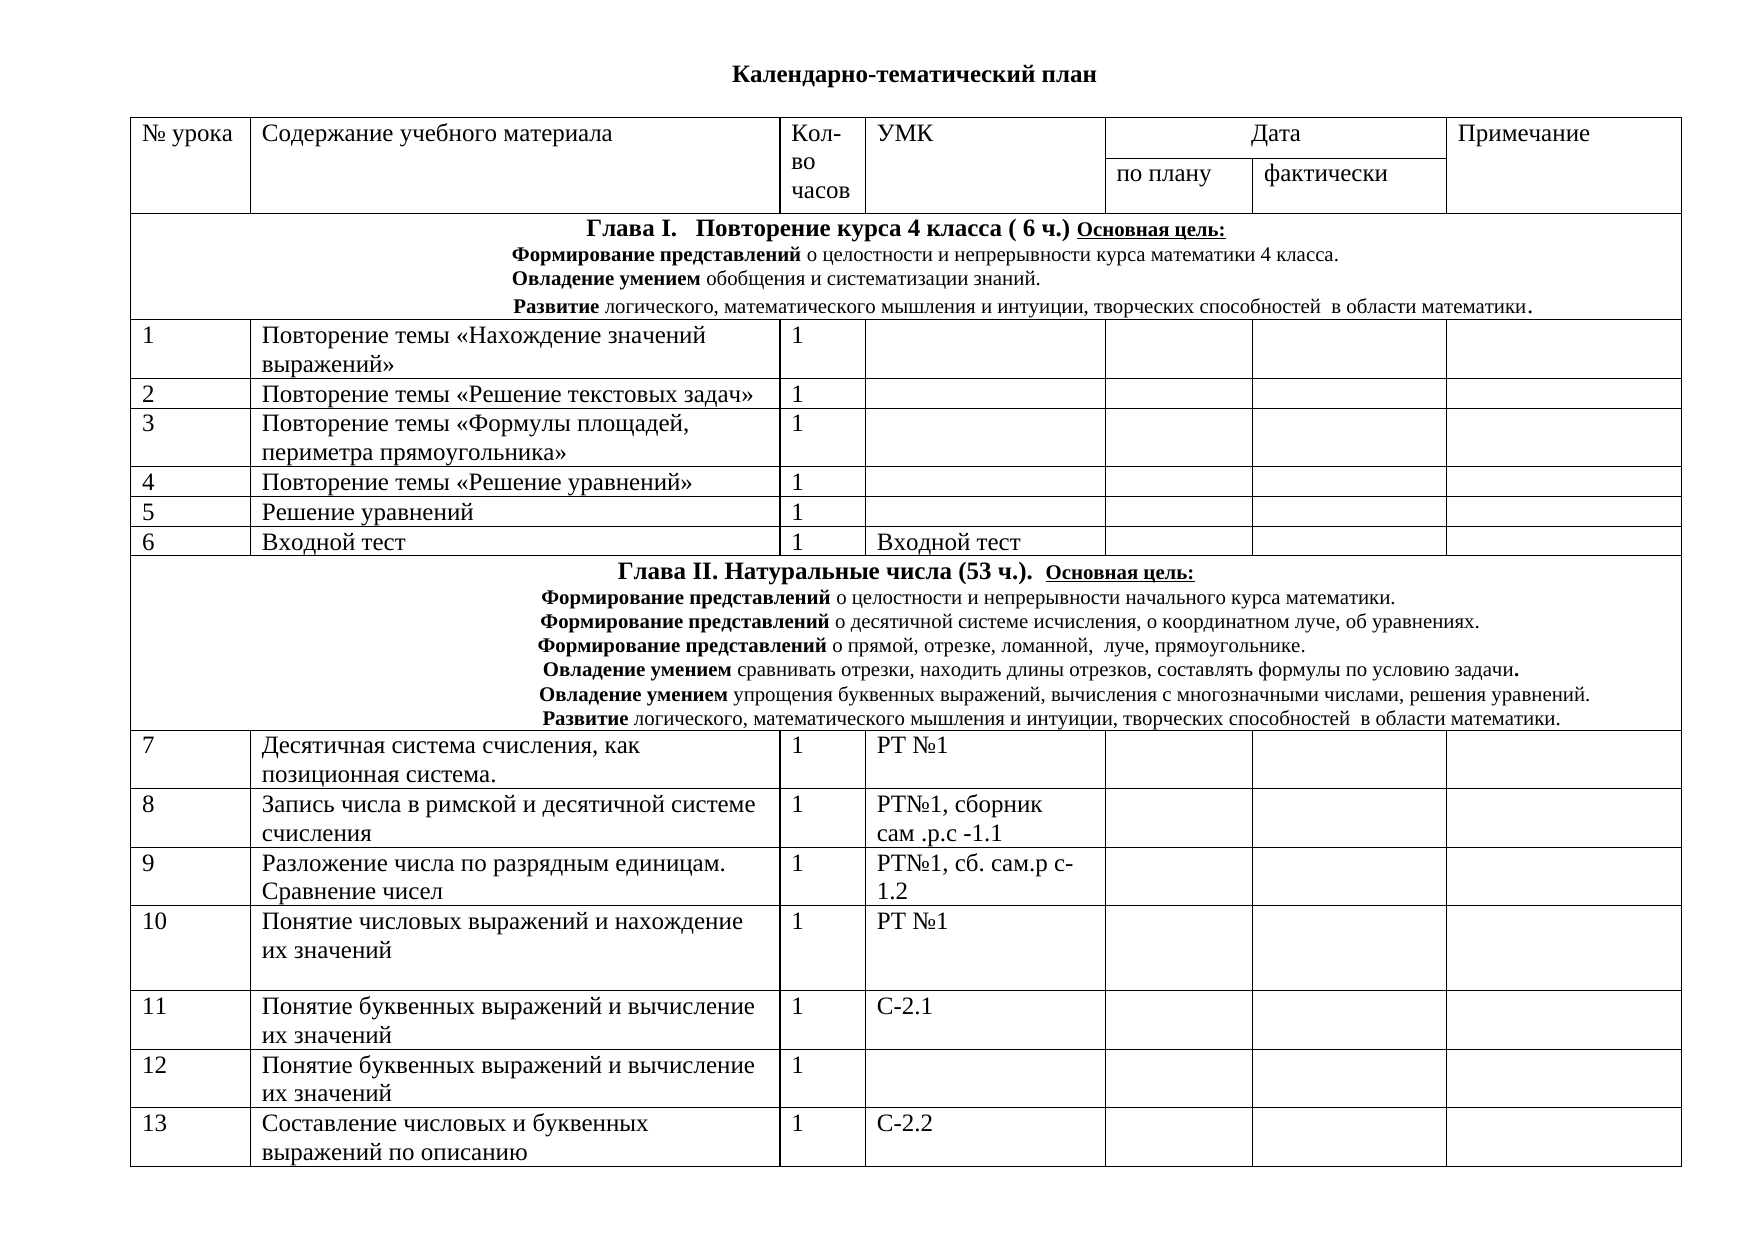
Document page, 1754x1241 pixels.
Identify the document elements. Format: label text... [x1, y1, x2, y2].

table_cell 13 [131, 1108, 250, 1166]
table_cell 12 [131, 1050, 250, 1107]
table_cell 1 [781, 906, 865, 990]
table_cell [1253, 991, 1446, 1049]
table_cell [1106, 789, 1252, 847]
table_cell [866, 467, 1105, 496]
table_cell 1 [781, 409, 865, 466]
table_cell [1106, 1108, 1252, 1166]
table_cell 1 [781, 497, 865, 526]
table_cell Глава II. Натуральные числа (53 ч.). Основная цель: Формирование представлений о целостности и непрерывности начального курса математики. Формирование представлений о десятичной системе исчисления, о координатном луче, об уравнениях. Формирование представлений о прямой, отрезке, ломанной, луче, прямоугольнике. Овладение умением сравнивать отрезки, находить длины отрезков, составлять формулы по условию задачи. Овладение умением упрощения буквенных выражений, вычисления с многозначными числами, решения уравнений. Развитие логического, математического мышления и интуиции, творческих способностей в области математики. [131, 556, 1681, 729]
table_cell [1447, 497, 1681, 526]
table_cell [866, 1050, 1105, 1107]
table_cell [1447, 789, 1681, 847]
table_cell [1447, 848, 1681, 905]
table_cell фактически [1253, 159, 1446, 212]
table_cell [1106, 906, 1252, 990]
table_cell [866, 409, 1105, 466]
table_cell [1253, 731, 1446, 788]
table_cell [1106, 731, 1252, 788]
table_cell Понятие буквенных выражений и вычисление их значений [251, 1050, 779, 1107]
table_header УМК [866, 118, 1105, 212]
table_cell Повторение темы «Нахождение значений выражений» [251, 320, 779, 378]
table_cell [866, 320, 1105, 378]
table_cell [1106, 527, 1252, 555]
table_cell [1253, 467, 1446, 496]
table_cell Повторение темы «Решение текстовых задач» [251, 379, 779, 407]
table_header Дата [1106, 118, 1446, 157]
table_cell Запись числа в римской и десятичной системе счисления [251, 789, 779, 847]
text Календарно-тематический план [175, 59, 1654, 88]
table_cell РТ№1, сборник сам .р.с -1.1 [866, 789, 1105, 847]
table_cell 1 [131, 320, 250, 378]
table_cell 1 [781, 527, 865, 555]
table_cell [1253, 1050, 1446, 1107]
table_cell 11 [131, 991, 250, 1049]
table_cell 1 [781, 789, 865, 847]
table_cell 7 [131, 731, 250, 788]
table_cell 1 [781, 991, 865, 1049]
table_cell 3 [131, 409, 250, 466]
table_cell [866, 379, 1105, 407]
table_cell Повторение темы «Решение уравнений» [251, 467, 779, 496]
table_cell 4 [131, 467, 250, 496]
table_cell Глава I. Повторение курса 4 класса ( 6 ч.) Основная цель: Формирование представлений о целостности и непрерывности курса математики 4 класса. Овладение умением обобщения и систематизации знаний. Развитие логического, математического мышления и интуиции, творческих способностей в области математики. [131, 214, 1681, 319]
table_cell по плану [1106, 159, 1252, 212]
table_cell [1253, 497, 1446, 526]
table_cell Разложение числа по разрядным единицам. Сравнение чисел [251, 848, 779, 905]
table_cell 1 [781, 848, 865, 905]
table_cell [1447, 906, 1681, 990]
table_cell Понятие числовых выражений и нахождение их значений [251, 906, 779, 990]
table_cell РТ №1 [866, 906, 1105, 990]
table_cell Десятичная система счисления, как позиционная система. [251, 731, 779, 788]
table_cell 1 [781, 320, 865, 378]
table_cell [1253, 906, 1446, 990]
table_cell [866, 497, 1105, 526]
table_header № урока [131, 118, 250, 212]
table_cell [1447, 467, 1681, 496]
table_cell 9 [131, 848, 250, 905]
table_cell РТ№1, сб. сам.р с-1.2 [866, 848, 1105, 905]
table_cell [1106, 409, 1252, 466]
table_cell Составление числовых и буквенных выражений по описанию [251, 1108, 779, 1166]
table_cell [1447, 409, 1681, 466]
table_cell [1253, 1108, 1446, 1166]
table_cell Повторение темы «Формулы площадей, периметра прямоугольника» [251, 409, 779, 466]
table_cell 6 [131, 527, 250, 555]
table_cell [1447, 320, 1681, 378]
table_cell [1447, 731, 1681, 788]
table_cell 1 [781, 731, 865, 788]
table_header Кол-во часов [781, 118, 865, 212]
table_cell Входной тест [866, 527, 1105, 555]
table_cell [1447, 1108, 1681, 1166]
table_cell [1253, 527, 1446, 555]
table_cell [1253, 789, 1446, 847]
table_cell [1106, 1050, 1252, 1107]
table_header Примечание [1447, 118, 1681, 212]
table_cell [1447, 379, 1681, 407]
table_cell [1253, 848, 1446, 905]
table_cell 2 [131, 379, 250, 407]
table_cell [1447, 991, 1681, 1049]
table_cell [1253, 379, 1446, 407]
table_cell 5 [131, 497, 250, 526]
table_cell Входной тест [251, 527, 779, 555]
table_cell [1253, 409, 1446, 466]
table_cell 1 [781, 379, 865, 407]
table_cell 10 [131, 906, 250, 990]
table_cell С-2.1 [866, 991, 1105, 1049]
table_cell 1 [781, 467, 865, 496]
table_cell [1106, 991, 1252, 1049]
table_cell Понятие буквенных выражений и вычисление их значений [251, 991, 779, 1049]
table_header Содержание учебного материала [251, 118, 779, 212]
table_cell 1 [781, 1050, 865, 1107]
table_cell [1447, 1050, 1681, 1107]
table_cell [1106, 320, 1252, 378]
table_cell 1 [781, 1108, 865, 1166]
table_cell С-2.2 [866, 1108, 1105, 1166]
table_cell РТ №1 [866, 731, 1105, 788]
table_cell [1447, 527, 1681, 555]
table_cell [1106, 379, 1252, 407]
table_cell 8 [131, 789, 250, 847]
table_cell [1106, 848, 1252, 905]
table_cell [1106, 467, 1252, 496]
table_cell [1253, 320, 1446, 378]
table_cell [1106, 497, 1252, 526]
table_cell Решение уравнений [251, 497, 779, 526]
